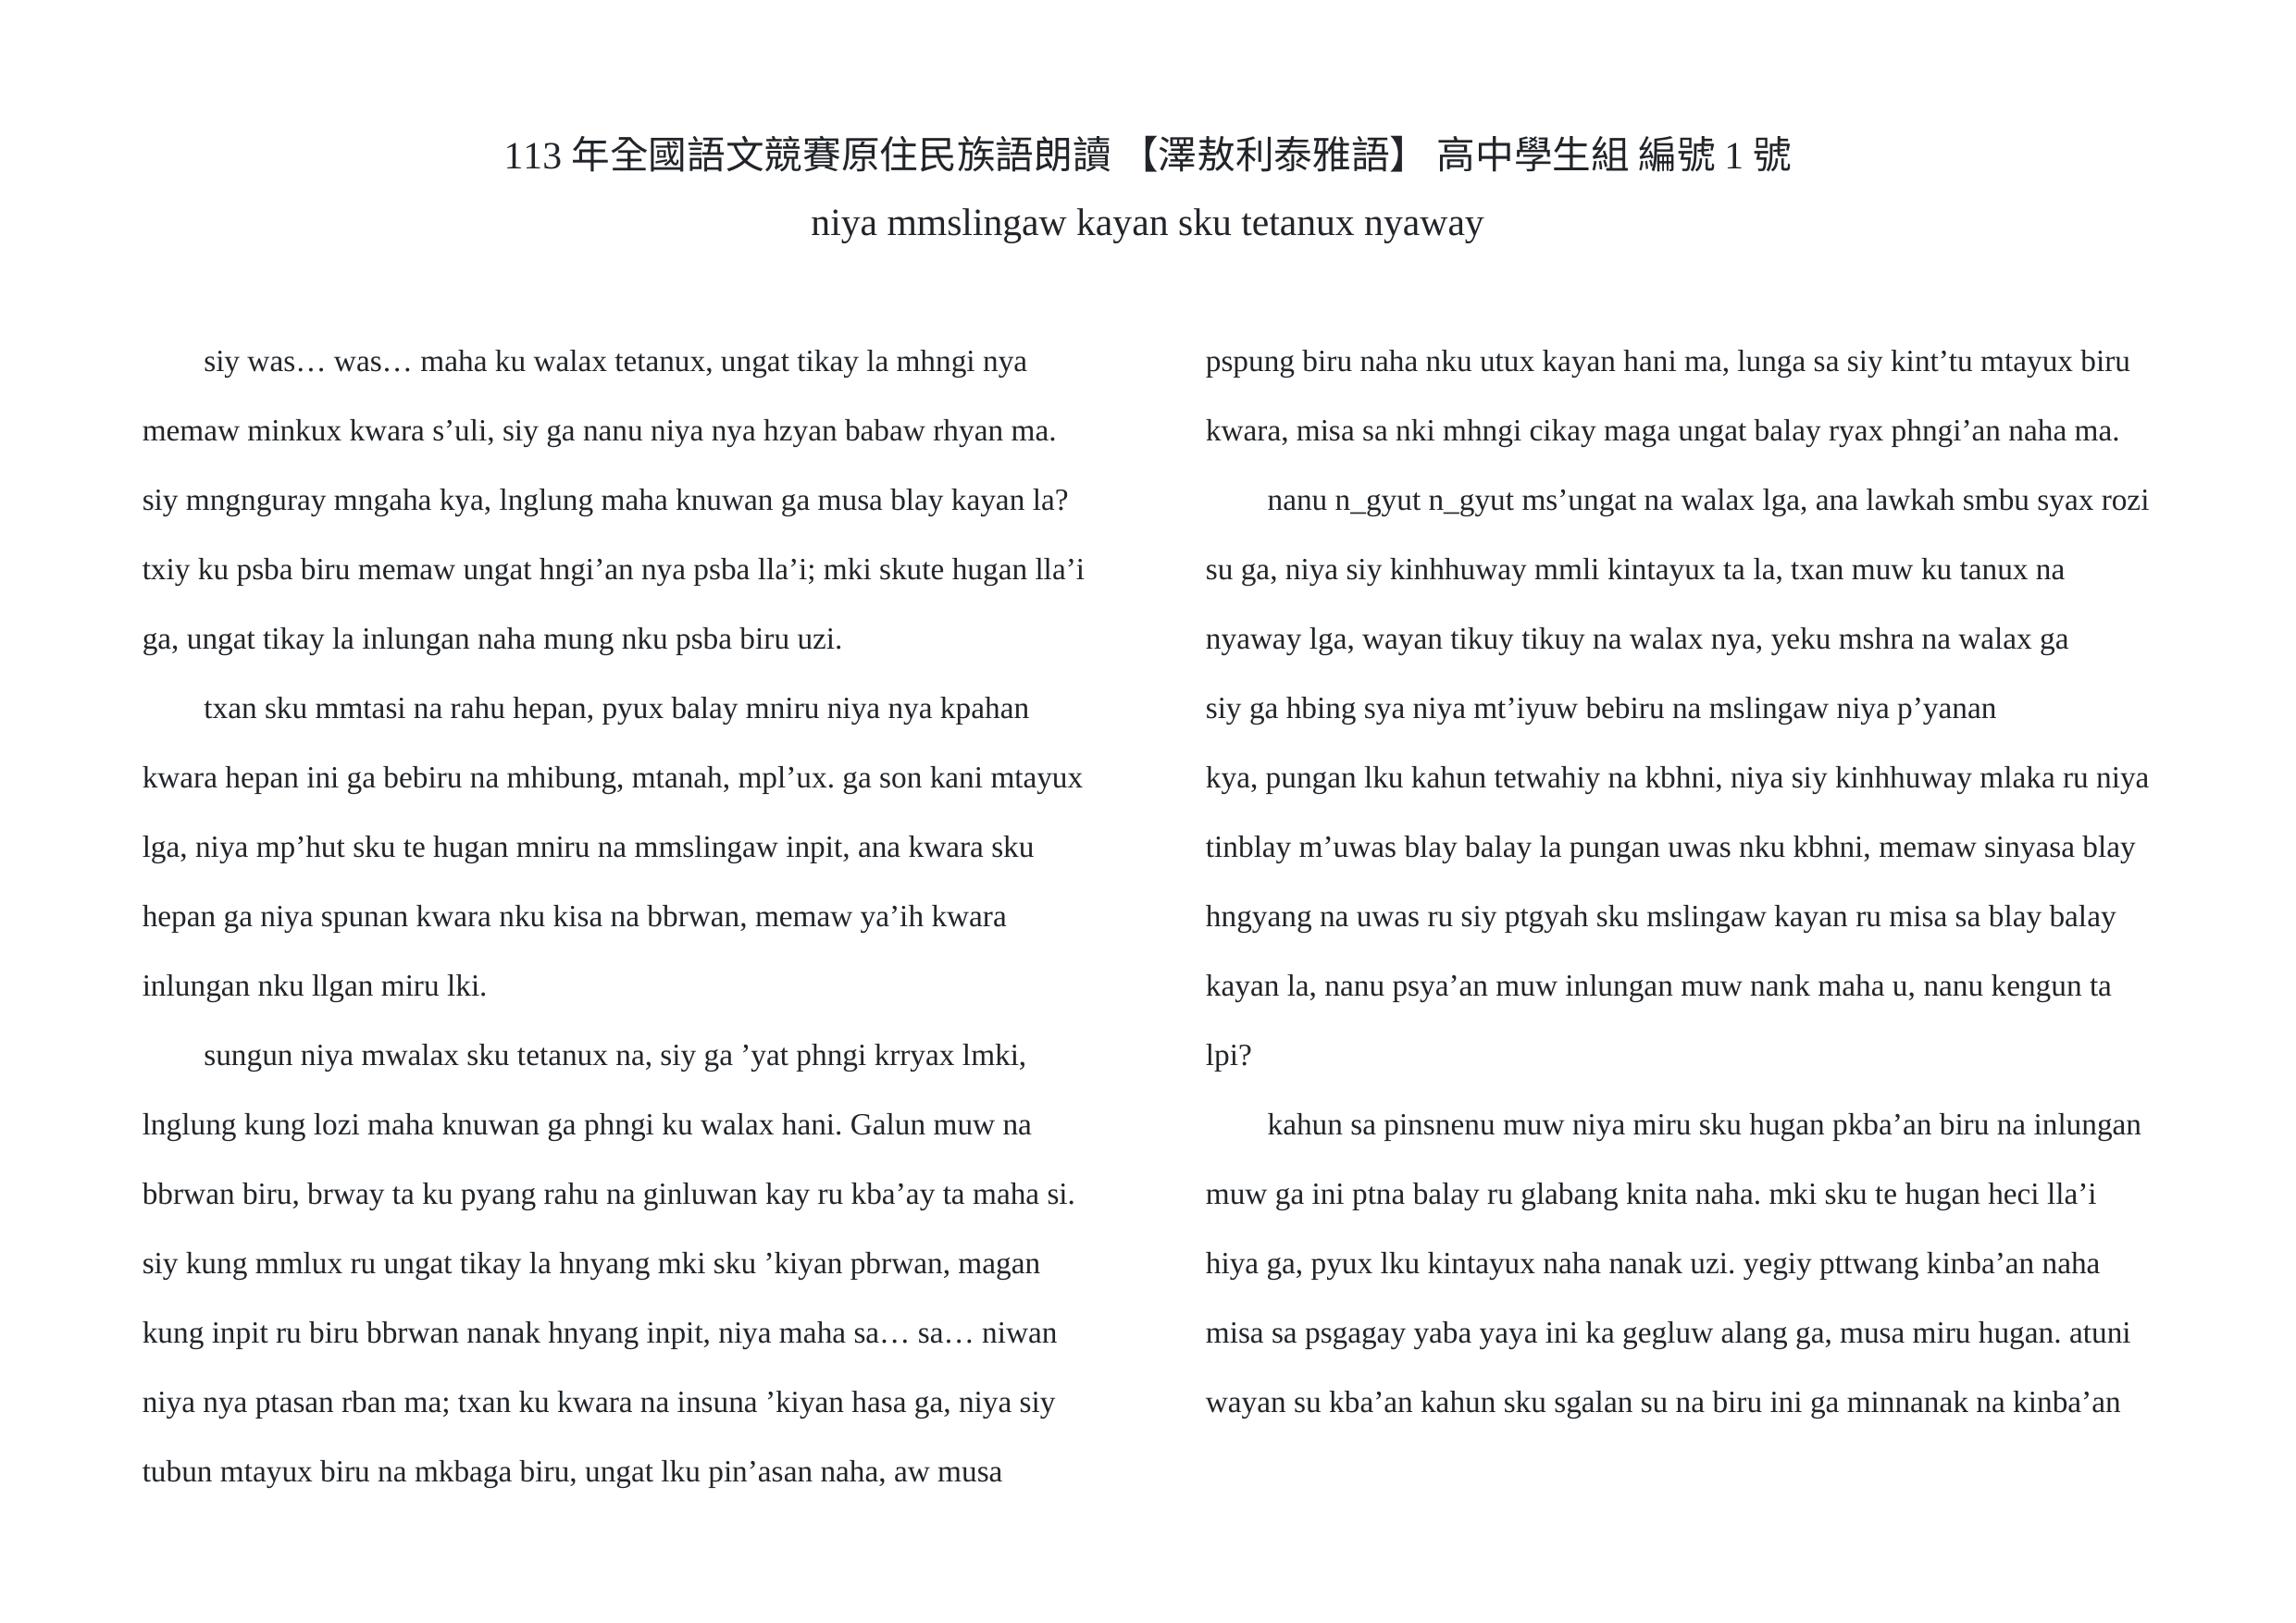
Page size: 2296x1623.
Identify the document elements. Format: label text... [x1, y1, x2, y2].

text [1206, 1089, 2153, 1436]
text 113 年全國語文競賽原住民族語朗讀 【澤敖利泰雅語】 高中學生組 編號 1 號 [142, 118, 2153, 187]
text siy was… was… maha ku walax tetanux, ungat tikay la mhngi nya memaw minkux kwara s’uli, siy ga nanu niya nya hzyan babaw rhyan ma. siy mngnguray mngaha kya, lnglung maha knuwan ga musa blay kayan la? txiy ku psba biru memaw ungat hngi’an nya psba lla’i; mki skute hugan lla’i ga, ungat tikay la inlungan naha mung nku psba biru uzi. [142, 326, 1090, 673]
text sungun niya mwalax sku tetanux na, siy ga ’yat phngi krryax lmki, lnglung kung lozi maha knuwan ga phngi ku walax hani. Galun muw na bbrwan biru, brway ta ku pyang rahu na ginluwan kay ru kba’ay ta maha si. siy kung mmlux ru ungat tikay la hnyang mki sku ’kiyan pbrwan, magan kung inpit ru biru bbrwan nanak hnyang inpit, niya maha sa… sa… niwan niya nya ptasan rban ma; txan ku kwara na insuna ’kiyan hasa ga, niya siy tubun mtayux biru na mkbaga biru, ungat lku pin’asan naha, aw musa pspung biru naha nku utux kayan hani ma, lunga sa siy kint’tu mtayux biru kwara, misa sa nki mhngi cikay maga ungat balay ryax phngi’an naha ma. [1206, 326, 2153, 465]
text niya mmslingaw kayan sku tetanux nyaway [142, 187, 2153, 256]
text sungun niya mwalax sku tetanux na, siy ga ’yat phngi krryax lmki, lnglung kung lozi maha knuwan ga phngi ku walax hani. Galun muw na bbrwan biru, brway ta ku pyang rahu na ginluwan kay ru kba’ay ta maha si. siy kung mmlux ru ungat tikay la hnyang mki sku ’kiyan pbrwan, magan kung inpit ru biru bbrwan nanak hnyang inpit, niya maha sa… sa… niwan niya nya ptasan rban ma; txan ku kwara na insuna ’kiyan hasa ga, niya siy tubun mtayux biru na mkbaga biru, ungat lku pin’asan naha, aw musa pspung biru naha nku utux kayan hani ma, lunga sa siy kint’tu mtayux biru kwara, misa sa nki mhngi cikay maga ungat balay ryax phngi’an naha ma. [142, 1020, 1090, 1505]
text nanu n_gyut n_gyut ms’ungat na walax lga, ana lawkah smbu syax rozi su ga, niya siy kinhhuway mmli kintayux ta la, txan muw ku tanux na nyaway lga, wayan tikuy tikuy na walax nya, yeku mshra na walax ga siy ga hbing sya niya mt’iyuw bebiru na mslingaw niya p’yanan kya, pungan lku kahun tetwahiy na kbhni, niya siy kinhhuway mlaka ru niya tinblay m’uwas blay balay la pungan uwas nku kbhni, memaw sinyasa blay hngyang na uwas ru siy ptgyah sku mslingaw kayan ru misa sa blay balay kayan la, nanu psya’an muw inlungan muw nank maha u, nanu kengun ta lpi? [1206, 465, 2153, 1089]
text txan sku mmtasi na rahu hepan, pyux balay mniru niya nya kpahan kwara hepan ini ga bebiru na mhibung, mtanah, mpl’ux. ga son kani mtayux lga, niya mp’hut sku te hugan mniru na mmslingaw inpit, ana kwara sku hepan ga niya spunan kwara nku kisa na bbrwan, memaw ya’ih kwara inlungan nku llgan miru lki. [142, 673, 1090, 1020]
